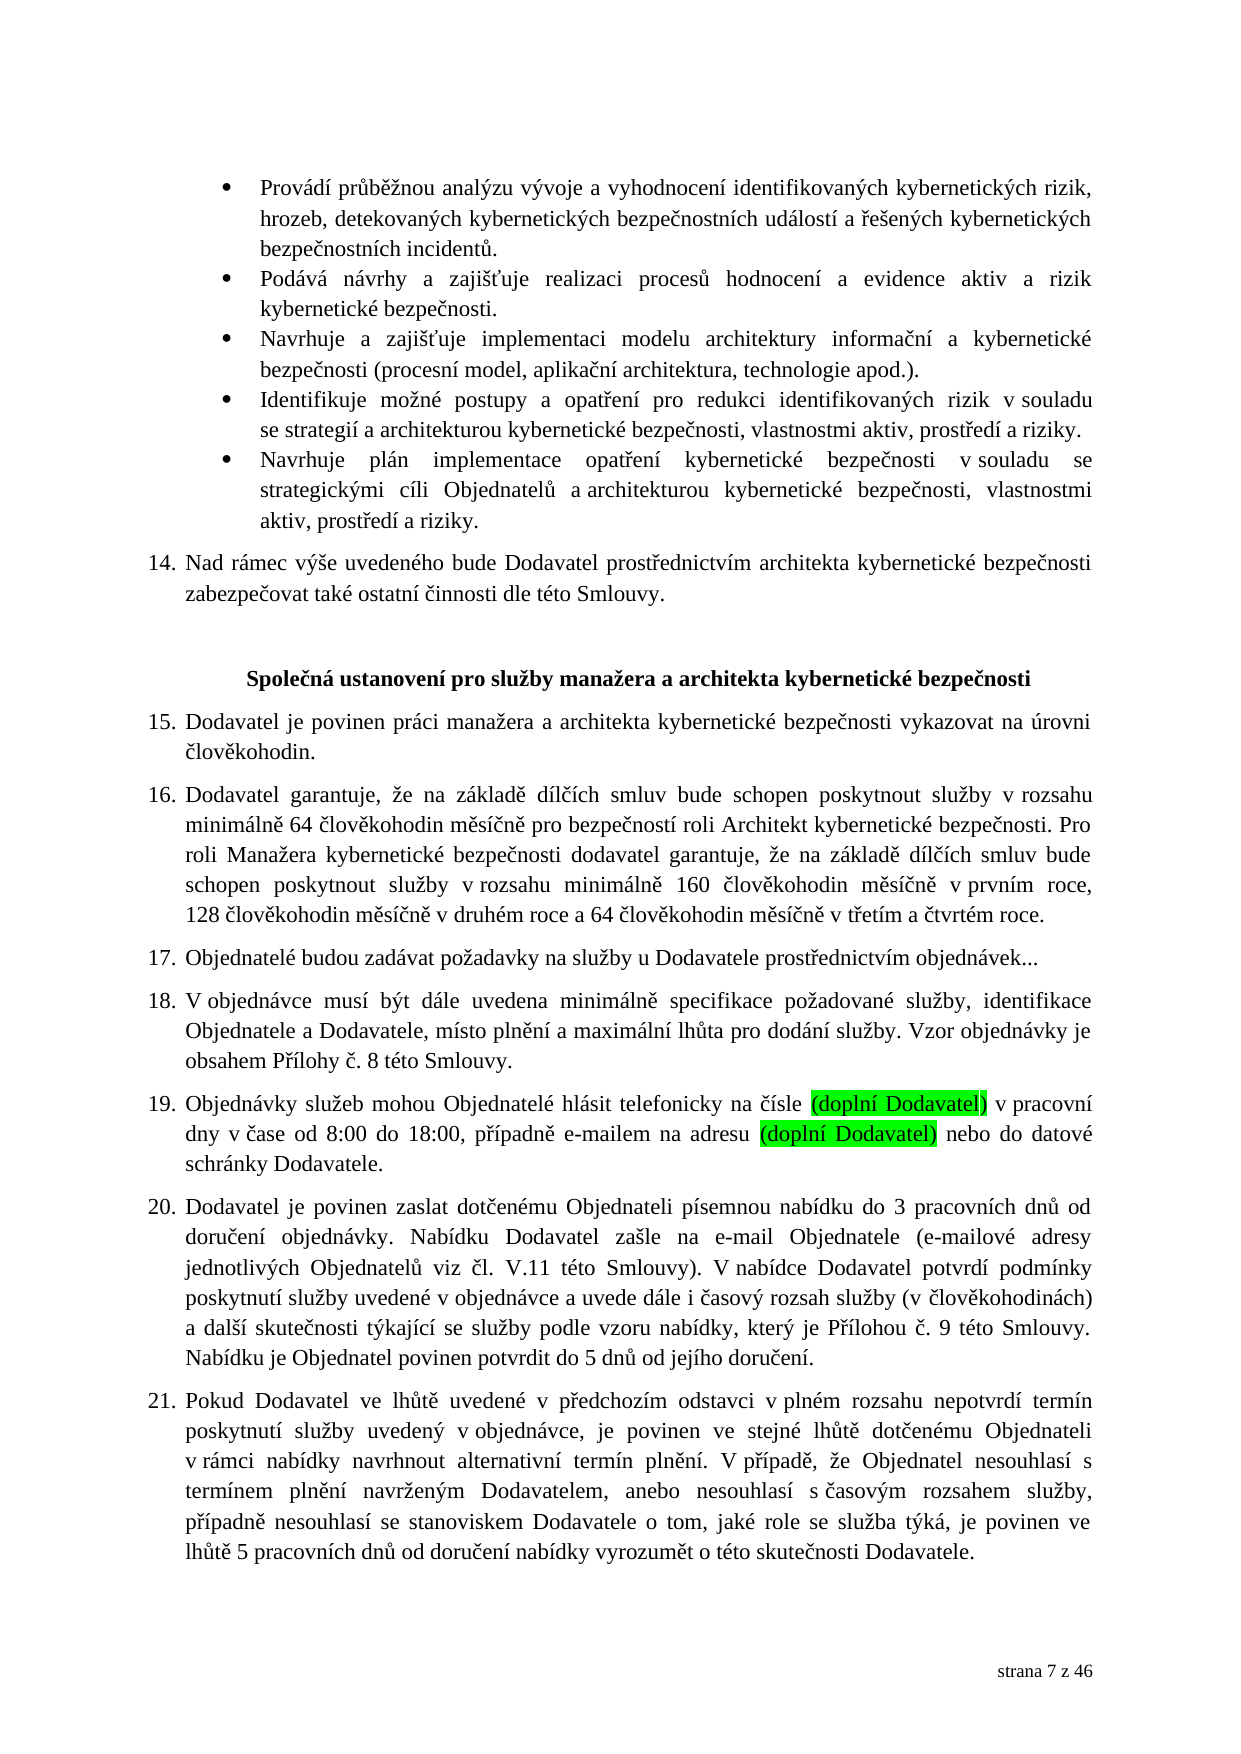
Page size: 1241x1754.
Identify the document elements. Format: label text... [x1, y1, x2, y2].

list Podává návrhy a zajišťuje realizaci procesů hodnocení a evidence aktiv a rizik kybernetické bezpečnosti. [223, 265, 1093, 322]
list Identifikuje možné postupy a opatření pro redukci identifikovaných rizik v souladu se strategií a architekturou kybernetické bezpečnosti, vlastnostmi aktiv, prostředí a riziky. [223, 386, 1093, 442]
list Dodavatel garantuje, že na základě dílčích smluv bude schopen poskytnout služby v rozsahu minimálně 64 člověkohodin měsíčně pro bezpečností roli Architekt kybernetické bezpečnosti. Pro roli Manažera kybernetické bezpečnosti dodavatel garantuje, že na základě dílčích smluv bude schopen poskytnout služby v rozsahu minimálně 160 člověkohodin měsíčně v prvním roce, 128 člověkohodin měsíčně v druhém roce a 64 člověkohodin měsíčně v třetím a čtvrtém roce. [148, 781, 1093, 928]
list V objednávce musí být dále uvedena minimálně specifikace požadované služby, identifikace Objednatele a Dodavatele, místo plnění a maximální lhůta pro dodání služby. Vzor objednávky je obsahem Přílohy č. 8 této Smlouvy. [148, 987, 1093, 1074]
list Objednatelé budou zadávat požadavky na služby u Dodavatele prostřednictvím objednávek... [148, 944, 1093, 971]
list Objednávky služeb mohou Objednatelé hlásit telefonicky na čísle (doplní Dodavatel) v pracovní dny v čase od 8:00 do 18:00, případně e-mailem na adresu (doplní Dodavatel) nebo do datové schránky Dodavatele. [148, 1090, 1093, 1177]
list Nad rámec výše uvedeného bude Dodavatel prostřednictvím architekta kybernetické bezpečnosti zabezpečovat také ostatní činnosti dle této Smlouvy. [148, 549, 1093, 606]
list Společná ustanovení pro služby manažera a architekta kybernetické bezpečnosti [185, 665, 1093, 691]
list Dodavatel je povinen práci manažera a architekta kybernetické bezpečnosti vykazovat na úrovni člověkohodin. [148, 708, 1093, 764]
list Pokud Dodavatel ve lhůtě uvedené v předchozím odstavci v plném rozsahu nepotvrdí termín poskytnutí služby uvedený v objednávce, je povinen ve stejné lhůtě dotčenému Objednateli v rámci nabídky navrhnout alternativní termín plnění. V případě, že Objednatel nesouhlasí s termínem plnění navrženým Dodavatelem, anebo nesouhlasí s časovým rozsahem služby, případně nesouhlasí se stanoviskem Dodavatele o tom, jaké role se služba týká, je povinen ve lhůtě 5 pracovních dnů od doručení nabídky vyrozumět o této skutečnosti Dodavatele. [148, 1387, 1093, 1564]
list Provádí průběžnou analýzu vývoje a vyhodnocení identifikovaných kybernetických rizik, hrozeb, detekovaných kybernetických bezpečnostních událostí a řešených kybernetických bezpečnostních incidentů. [223, 174, 1093, 261]
list Dodavatel je povinen zaslat dotčenému Objednateli písemnou nabídku do 3 pracovních dnů od doručení objednávky. Nabídku Dodavatel zašle na e-mail Objednatele (e-mailové adresy jednotlivých Objednatelů viz čl. V.11 této Smlouvy). V nabídce Dodavatel potvrdí podmínky poskytnutí služby uvedené v objednávce a uvede dále i časový rozsah služby (v člověkohodinách) a další skutečnosti týkající se služby podle vzoru nabídky, který je Přílohou č. 9 této Smlouvy. Nabídku je Objednatel povinen potvrdit do 5 dnů od jejího doručení. [148, 1193, 1093, 1371]
list Navrhuje a zajišťuje implementaci modelu architektury informační a kybernetické bezpečnosti (procesní model, aplikační architektura, technologie apod.). [223, 325, 1093, 382]
list Navrhuje plán implementace opatření kybernetické bezpečnosti v souladu se strategickými cíli Objednatelů a architekturou kybernetické bezpečnosti, vlastnostmi aktiv, prostředí a riziky. [223, 446, 1093, 533]
